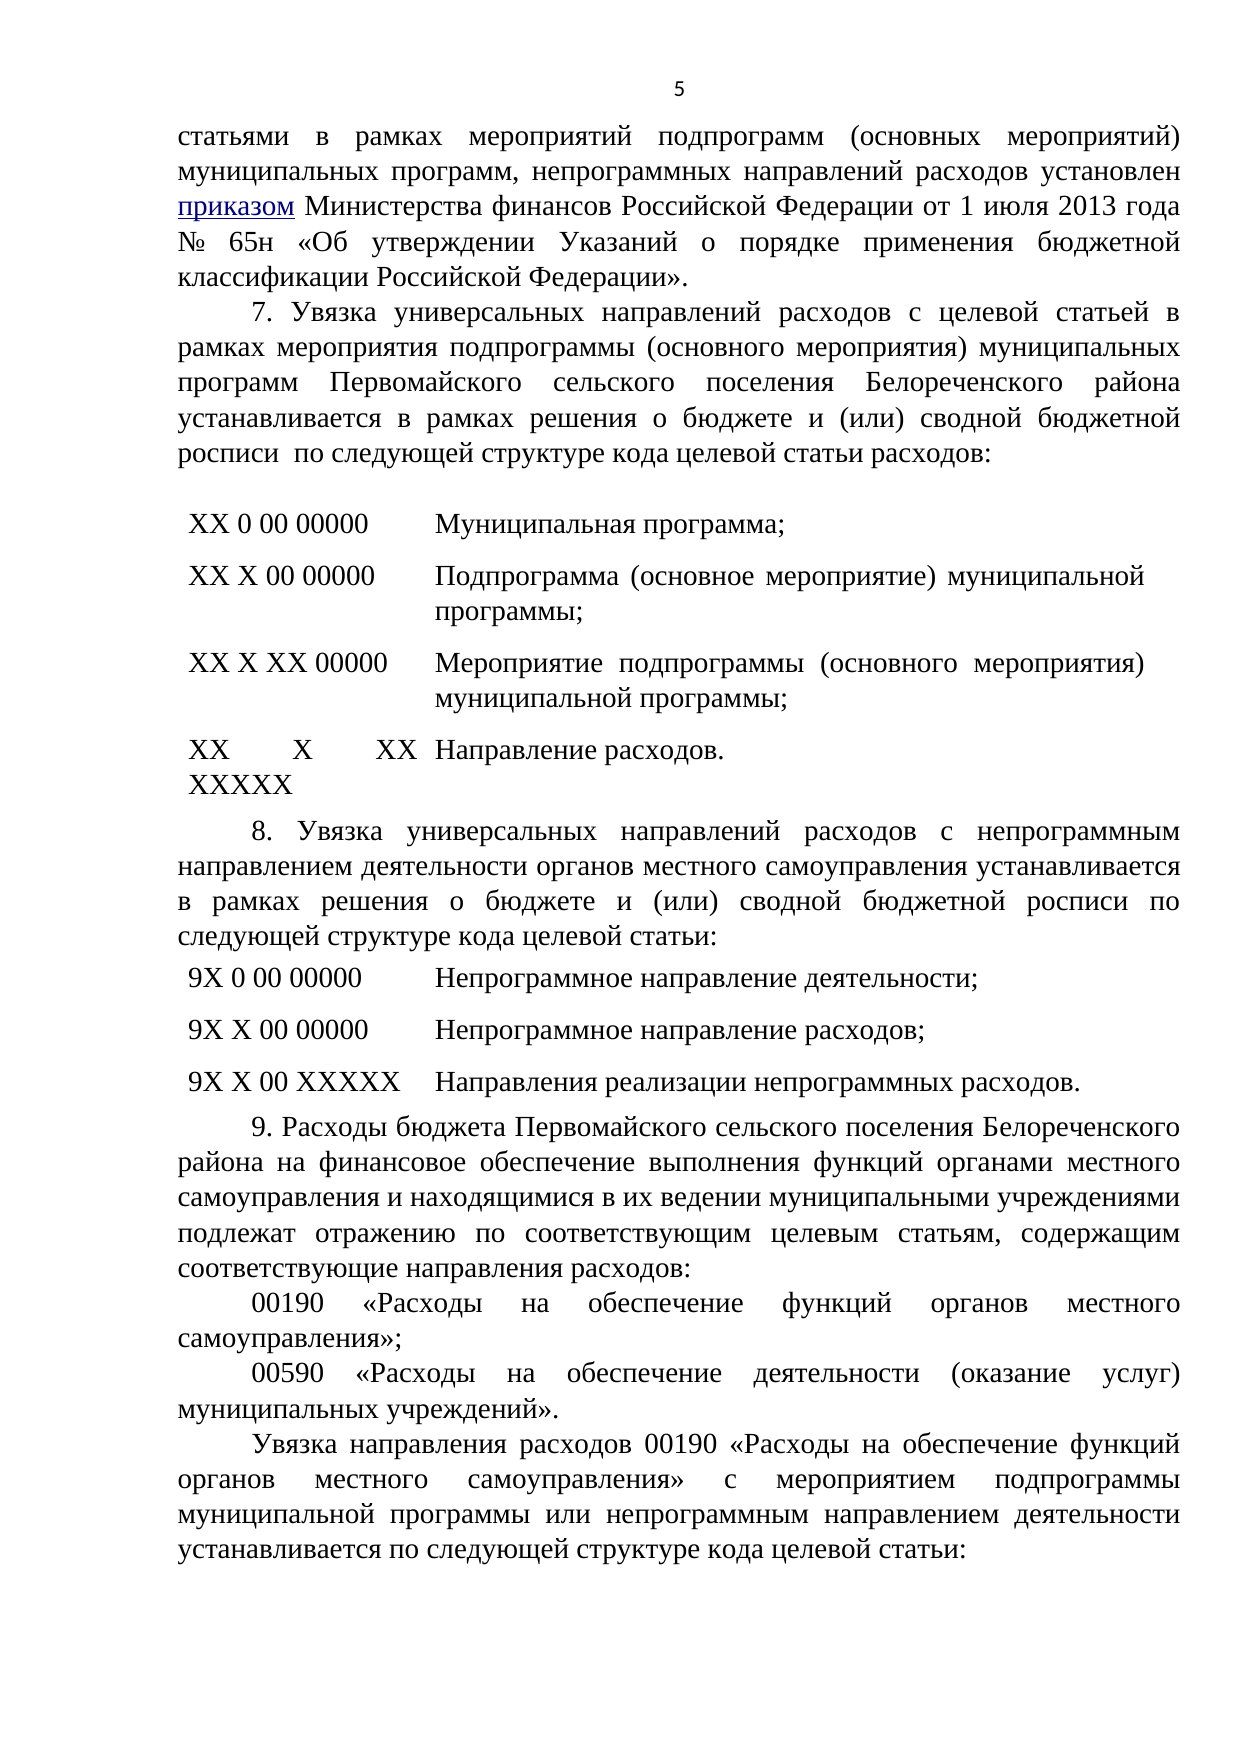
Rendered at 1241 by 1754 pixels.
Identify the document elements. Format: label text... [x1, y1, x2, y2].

table_cell 9X X 00 ХXXXX [177, 1057, 424, 1109]
text 8. Увязка универсальных направлений расходов с непрограммным направлением деятельности органов местного самоуправления устанавливается в рамках решения о бюджете и (или) сводной бюджетной росписи по следующей структуре кода целевой статьи: [177, 813, 1181, 952]
text 00190 «Расходы на обеспечение функций органов местного самоуправления»; [177, 1285, 1181, 1354]
table_cell Направления реализации непрограммных расходов. [424, 1057, 1151, 1109]
table_header 9X 0 00 00000 [177, 954, 424, 1005]
table_cell Направление расходов. [424, 726, 1151, 813]
table_cell Мероприятие подпрограммы (основного мероприятия) муниципальной программы; [424, 639, 1151, 726]
text 00590 «Расходы на обеспечение деятельности (оказание услуг) муниципальных учреждений». [177, 1356, 1181, 1424]
table_header XX 0 00 00000 [177, 500, 424, 551]
table_cell XX X 00 00000 [177, 551, 424, 638]
table_cell XX X XX 00000 [177, 639, 424, 726]
text Увязка направления расходов 00190 «Расходы на обеспечение функций органов местного самоуправления» с мероприятием подпрограммы муниципальной программы или непрограммным направлением деятельности устанавливается по следующей структуре кода целевой статьи: [177, 1426, 1181, 1565]
table_header Муниципальная программа; [424, 500, 1151, 551]
table_header Непрограммное направление деятельности; [424, 954, 1151, 1005]
text 7. Увязка универсальных направлений расходов с целевой статьей в рамках мероприятия подпрограммы (основного мероприятия) муниципальных программ Первомайского сельского поселения Белореченского района устанавливается в рамках решения о бюджете и (или) сводной бюджетной росписи по следующей структуре кода целевой статьи расходов: [177, 294, 1181, 468]
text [177, 118, 1181, 292]
text 9. Расходы бюджета Первомайского сельского поселения Белореченского района на финансовое обеспечение выполнения функций органами местного самоуправления и находящимися в их ведении муниципальными учреждениями подлежат отражению по соответствующим целевым статьям, содержащим соответствующие направления расходов: [177, 1109, 1181, 1283]
table_cell Непрограммное направление расходов; [424, 1005, 1151, 1057]
table_cell XX X ХХ ХXXXX [177, 726, 424, 813]
table_cell Подпрограмма (основное мероприятие) муниципальной программы; [424, 551, 1151, 638]
table_cell 9X X 00 00000 [177, 1005, 424, 1057]
